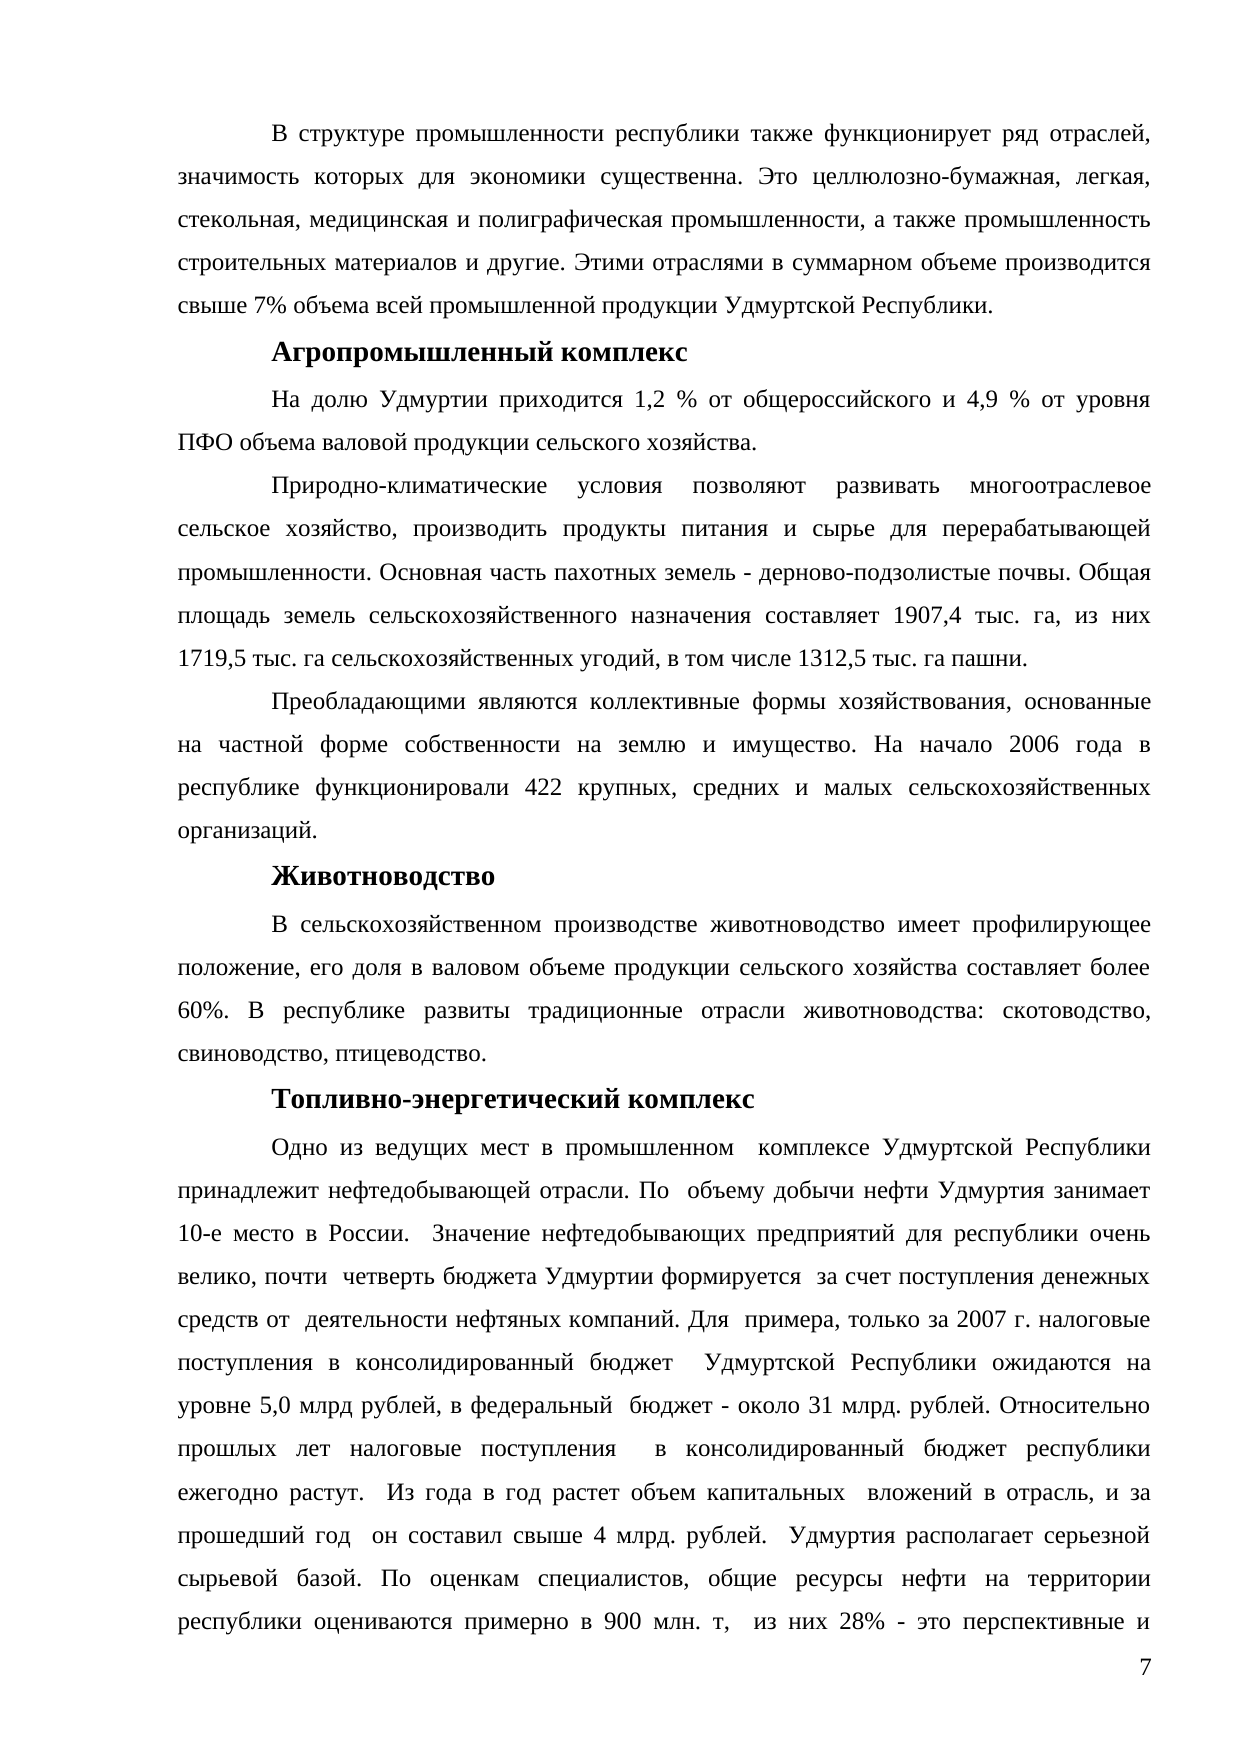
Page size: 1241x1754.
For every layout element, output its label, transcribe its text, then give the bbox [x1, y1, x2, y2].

text Преобладающими являются коллективные формы хозяйствования, основанные на частной форме собственности на землю и имущество. На начало 2006 года в республике функционировали 422 крупных, средних и малых сельскохозяйственных организаций. [177, 686, 1152, 844]
text В структуре промышленности республики также функционирует ряд отраслей, значимость которых для экономики существенна. Это целлюлозно-бумажная, легкая, стекольная, медицинская и полиграфическая промышленности, а также промышленность строительных материалов и другие. Этими отраслями в суммарном объеме производится свыше 7% объема всей промышленной продукции Удмуртской Республики. [177, 118, 1152, 319]
text Топливно-энергетический комплекс [177, 1081, 1152, 1115]
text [177, 1132, 1152, 1635]
text Агропромышленный комплекс [177, 334, 1152, 367]
text На долю Удмуртии приходится 1,2 % от общероссийского и 4,9 % от уровня ПФО объема валовой продукции сельского хозяйства. [177, 384, 1152, 456]
text Животноводство [177, 858, 1152, 892]
text В сельскохозяйственном производстве животноводство имеет профилирующее положение, его доля в валовом объеме продукции сельского хозяйства составляет более 60%. В республике развиты традиционные отрасли животноводства: скотоводство, свиноводство, птицеводство. [177, 909, 1152, 1067]
text Природно-климатические условия позволяют развивать многоотраслевое сельское хозяйство, производить продукты питания и сырье для перерабатывающей промышленности. Основная часть пахотных земель - дерново-подзолистые почвы. Общая площадь земель сельскохозяйственного назначения составляет 1907,4 тыс. га, из них 1719,5 тыс. га сельскохозяйственных угодий, в том числе 1312,5 тыс. га пашни. [177, 470, 1152, 672]
